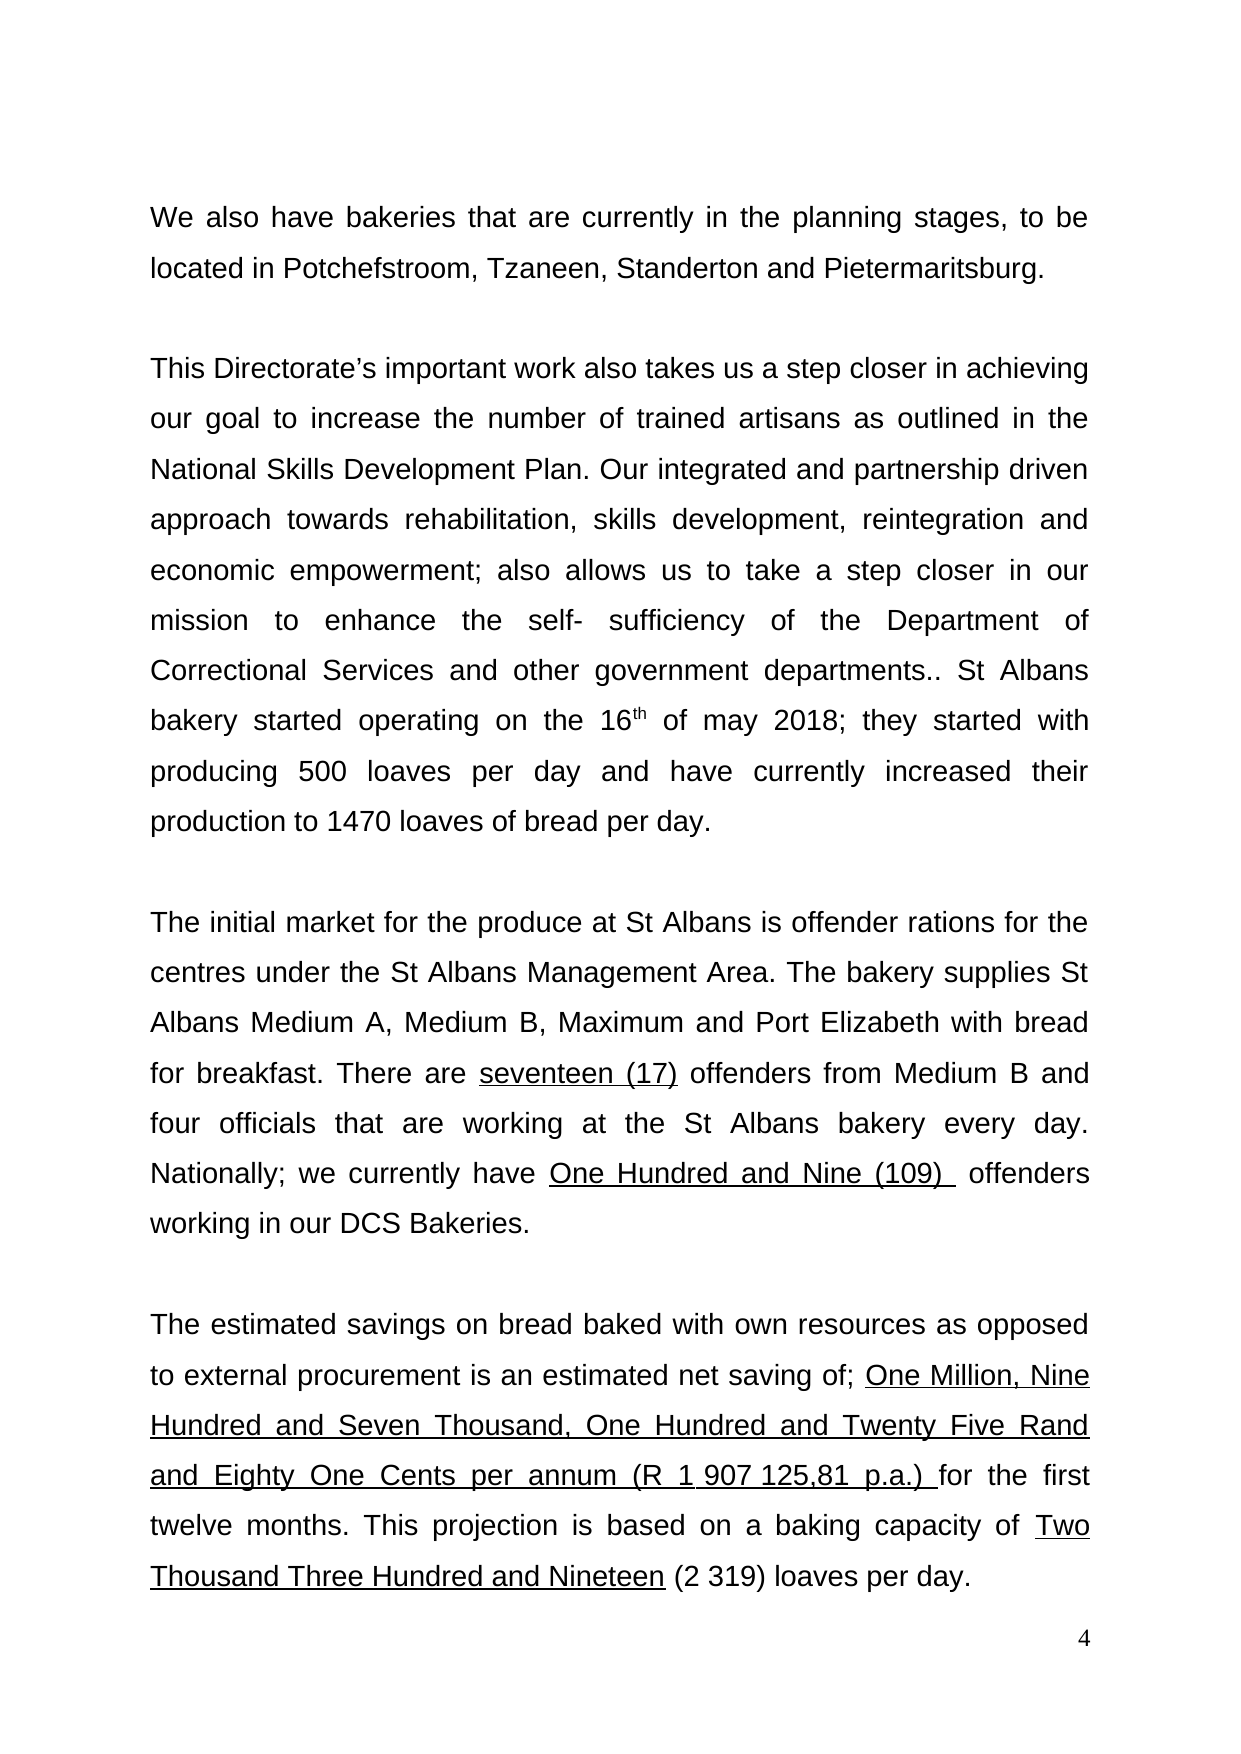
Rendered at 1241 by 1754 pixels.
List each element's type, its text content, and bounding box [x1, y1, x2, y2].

text We also have bakeries that are currently in the planning stages, to be located in Potchefstroom, Tzaneen, Standerton and Pietermaritsburg. [150, 200, 1090, 284]
text This Directorate’s important work also takes us a step closer in achieving our goal to increase the number of trained artisans as outlined in the National Skills Development Plan. Our integrated and partnership driven approach towards rehabilitation, skills development, reintegration and economic empowerment; also allows us to take a step closer in our mission to enhance the self- sufficiency of the Department of Correctional Services and other government departments.. St Albans bakery started operating on the 16th of may 2018; they started with producing 500 loaves per day and have currently increased their production to 1470 loaves of bread per day. [150, 351, 1090, 838]
text The estimated savings on bread baked with own resources as opposed to external procurement is an estimated net saving of; One Million, Nine Hundred and Seven Thousand, One Hundred and Twenty Five Rand and Eighty One Cents per annum (R 1 907 125,81 p.a.) for the first twelve months. This projection is based on a baking capacity of Two Thousand Three Hundred and Nineteen (2 319) loaves per day. [150, 1307, 1090, 1437]
text The estimated savings on bread baked with own resources as opposed to external procurement is an estimated net saving of; One Million, Nine Hundred and Seven Thousand, One Hundred and Twenty Five Rand and Eighty One Cents per annum (R 1 907 125,81 p.a.) for the first twelve months. This projection is based on a baking capacity of Two Thousand Three Hundred and Nineteen (2 319) loaves per day. [150, 1439, 1090, 1592]
text The initial market for the produce at St Albans is offender rations for the centres under the St Albans Management Area. The bakery supplies St Albans Medium A, Medium B, Maximum and Port Elizabeth with bread for breakfast. There are seventeen (17) offenders from Medium B and four officials that are working at the St Albans bakery every day. Nationally; we currently have One Hundred and Nine (109) offenders working in our DCS Bakeries. [150, 905, 1090, 1240]
